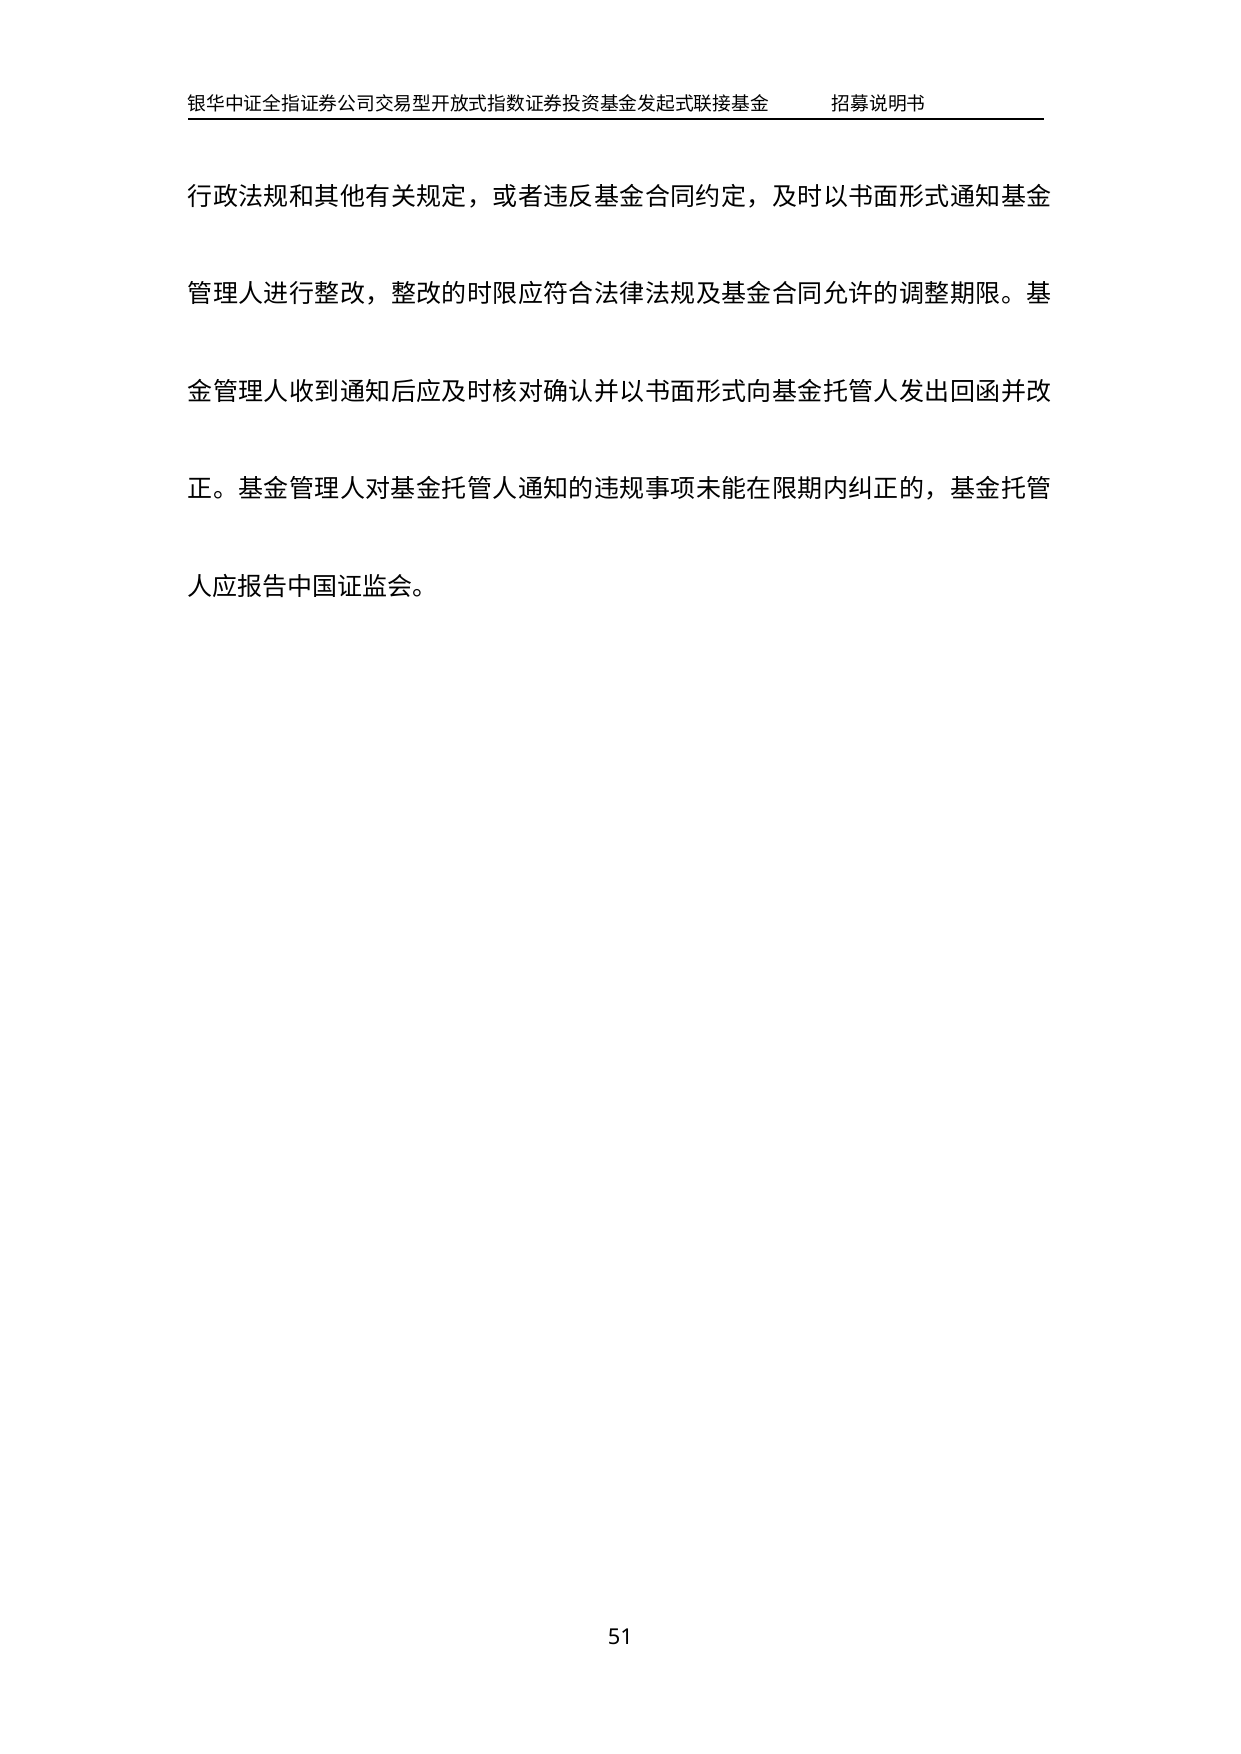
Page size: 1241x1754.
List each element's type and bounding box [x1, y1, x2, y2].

text [187, 162, 1053, 617]
